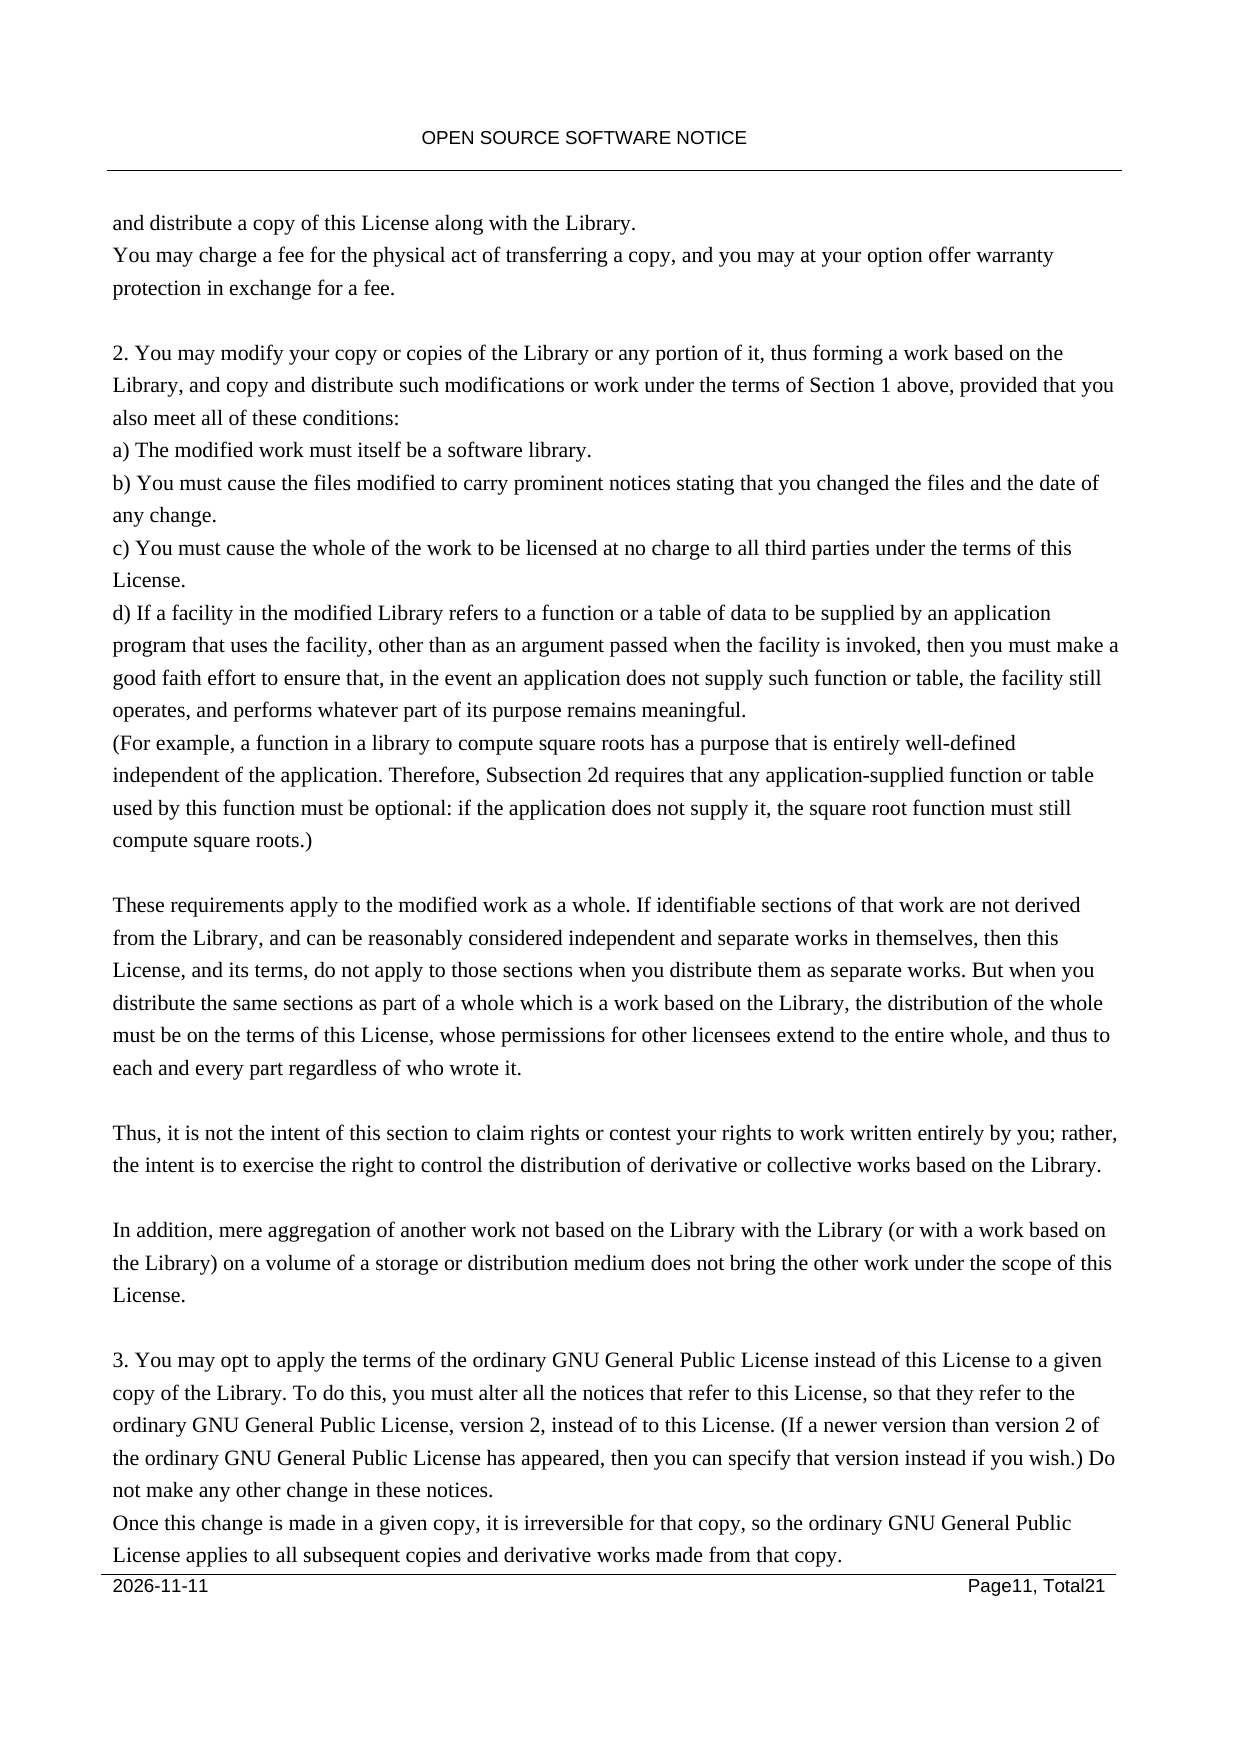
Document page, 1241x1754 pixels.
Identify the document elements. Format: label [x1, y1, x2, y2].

text [112, 206, 1128, 1571]
